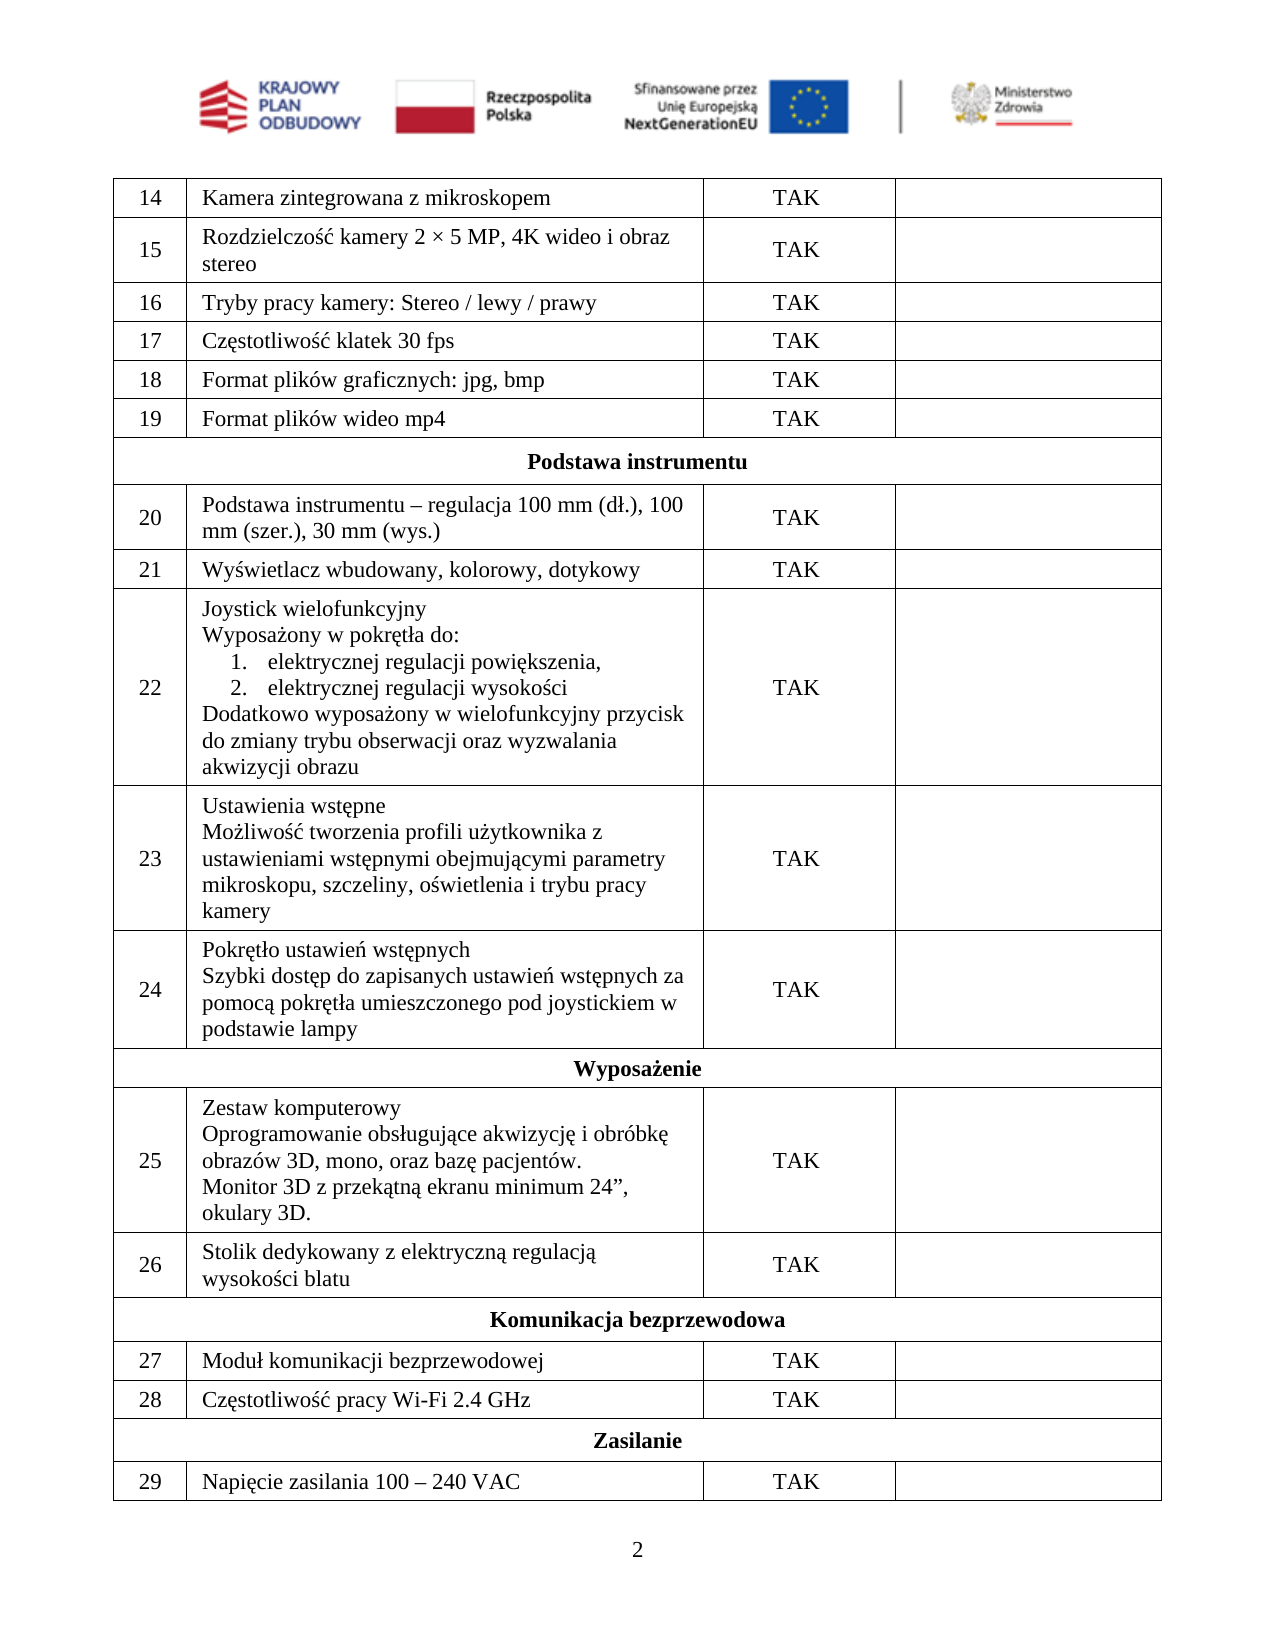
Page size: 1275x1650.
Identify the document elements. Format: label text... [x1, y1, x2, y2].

table_cell TAK [704, 179, 895, 217]
table_cell [896, 1381, 1161, 1418]
table_cell 27 [114, 1342, 186, 1379]
table_cell 19 [114, 399, 186, 437]
table_cell 24 [114, 931, 186, 1047]
table_cell TAK [704, 1233, 895, 1297]
table_cell 29 [114, 1462, 186, 1500]
table_cell Joystick wielofunkcyjny Wyposażony w pokrętła do: elektrycznej regulacji powiększenia, elektrycznej regulacji wysokości Dodatkowo wyposażony w wielofunkcyjny przycisk do zmiany trybu obserwacji oraz wyzwalania akwizycji obrazu [187, 589, 703, 785]
table_cell TAK [704, 218, 895, 282]
table_cell [896, 589, 1161, 785]
table_cell [896, 179, 1161, 217]
table_cell [896, 1088, 1161, 1232]
table_cell Wyposażenie [114, 1049, 1161, 1087]
table_cell [896, 1462, 1161, 1500]
table_cell TAK [704, 322, 895, 359]
table_cell [896, 399, 1161, 437]
table_cell TAK [704, 1462, 895, 1500]
table_cell Komunikacja bezprzewodowa [114, 1298, 1161, 1341]
table_cell TAK [704, 1342, 895, 1379]
table_cell [896, 931, 1161, 1047]
table_cell TAK [704, 399, 895, 437]
table_cell 25 [114, 1088, 186, 1232]
table_cell 26 [114, 1233, 186, 1297]
table_cell Wyświetlacz wbudowany, kolorowy, dotykowy [187, 550, 703, 588]
table_cell Pokrętło ustawień wstępnych Szybki dostęp do zapisanych ustawień wstępnych za pomocą pokrętła umieszczonego pod joystickiem w podstawie lampy [187, 931, 703, 1047]
table_cell Częstotliwość pracy Wi-Fi 2.4 GHz [187, 1381, 703, 1418]
table_cell [896, 550, 1161, 588]
table_cell Napięcie zasilania 100 – 240 VAC [187, 1462, 703, 1500]
table_cell Podstawa instrumentu [114, 438, 1161, 484]
table_cell 14 [114, 179, 186, 217]
table_cell [896, 1233, 1161, 1297]
table_cell Ustawienia wstępne Możliwość tworzenia profili użytkownika z ustawieniami wstępnymi obejmującymi parametry mikroskopu, szczeliny, oświetlenia i trybu pracy kamery [187, 786, 703, 929]
table_cell [896, 485, 1161, 549]
table_cell [896, 283, 1161, 321]
table_cell 22 [114, 589, 186, 785]
table_cell 17 [114, 322, 186, 359]
table_cell 16 [114, 283, 186, 321]
table_cell Częstotliwość klatek 30 fps [187, 322, 703, 359]
table_cell TAK [704, 361, 895, 398]
table_cell TAK [704, 1088, 895, 1232]
table_cell Rozdzielczość kamery 2 × 5 MP, 4K wideo i obraz stereo [187, 218, 703, 282]
picture [184, 59, 1091, 150]
table_cell 20 [114, 485, 186, 549]
table_cell Zasilanie [114, 1419, 1161, 1461]
table_cell TAK [704, 786, 895, 929]
table_cell 28 [114, 1381, 186, 1418]
table_cell Tryby pracy kamery: Stereo / lewy / prawy [187, 283, 703, 321]
table_cell 21 [114, 550, 186, 588]
table_cell Zestaw komputerowy Oprogramowanie obsługujące akwizycję i obróbkę obrazów 3D, mono, oraz bazę pacjentów. Monitor 3D z przekątną ekranu minimum 24”, okulary 3D. [187, 1088, 703, 1232]
table_cell 18 [114, 361, 186, 398]
table_cell TAK [704, 589, 895, 785]
table_cell [896, 218, 1161, 282]
table_cell Kamera zintegrowana z mikroskopem [187, 179, 703, 217]
table_cell [896, 322, 1161, 359]
table_cell TAK [704, 550, 895, 588]
table_cell Format plików wideo mp4 [187, 399, 703, 437]
table_cell [896, 786, 1161, 929]
table_cell TAK [704, 1381, 895, 1418]
table_cell TAK [704, 283, 895, 321]
table_cell [896, 361, 1161, 398]
table_cell Format plików graficznych: jpg, bmp [187, 361, 703, 398]
table_cell 23 [114, 786, 186, 929]
table_cell Stolik dedykowany z elektryczną regulacją wysokości blatu [187, 1233, 703, 1297]
table_cell 15 [114, 218, 186, 282]
table_cell Podstawa instrumentu – regulacja 100 mm (dł.), 100 mm (szer.), 30 mm (wys.) [187, 485, 703, 549]
table_cell [896, 1342, 1161, 1379]
table_cell TAK [704, 931, 895, 1047]
table_cell Moduł komunikacji bezprzewodowej [187, 1342, 703, 1379]
table_cell TAK [704, 485, 895, 549]
